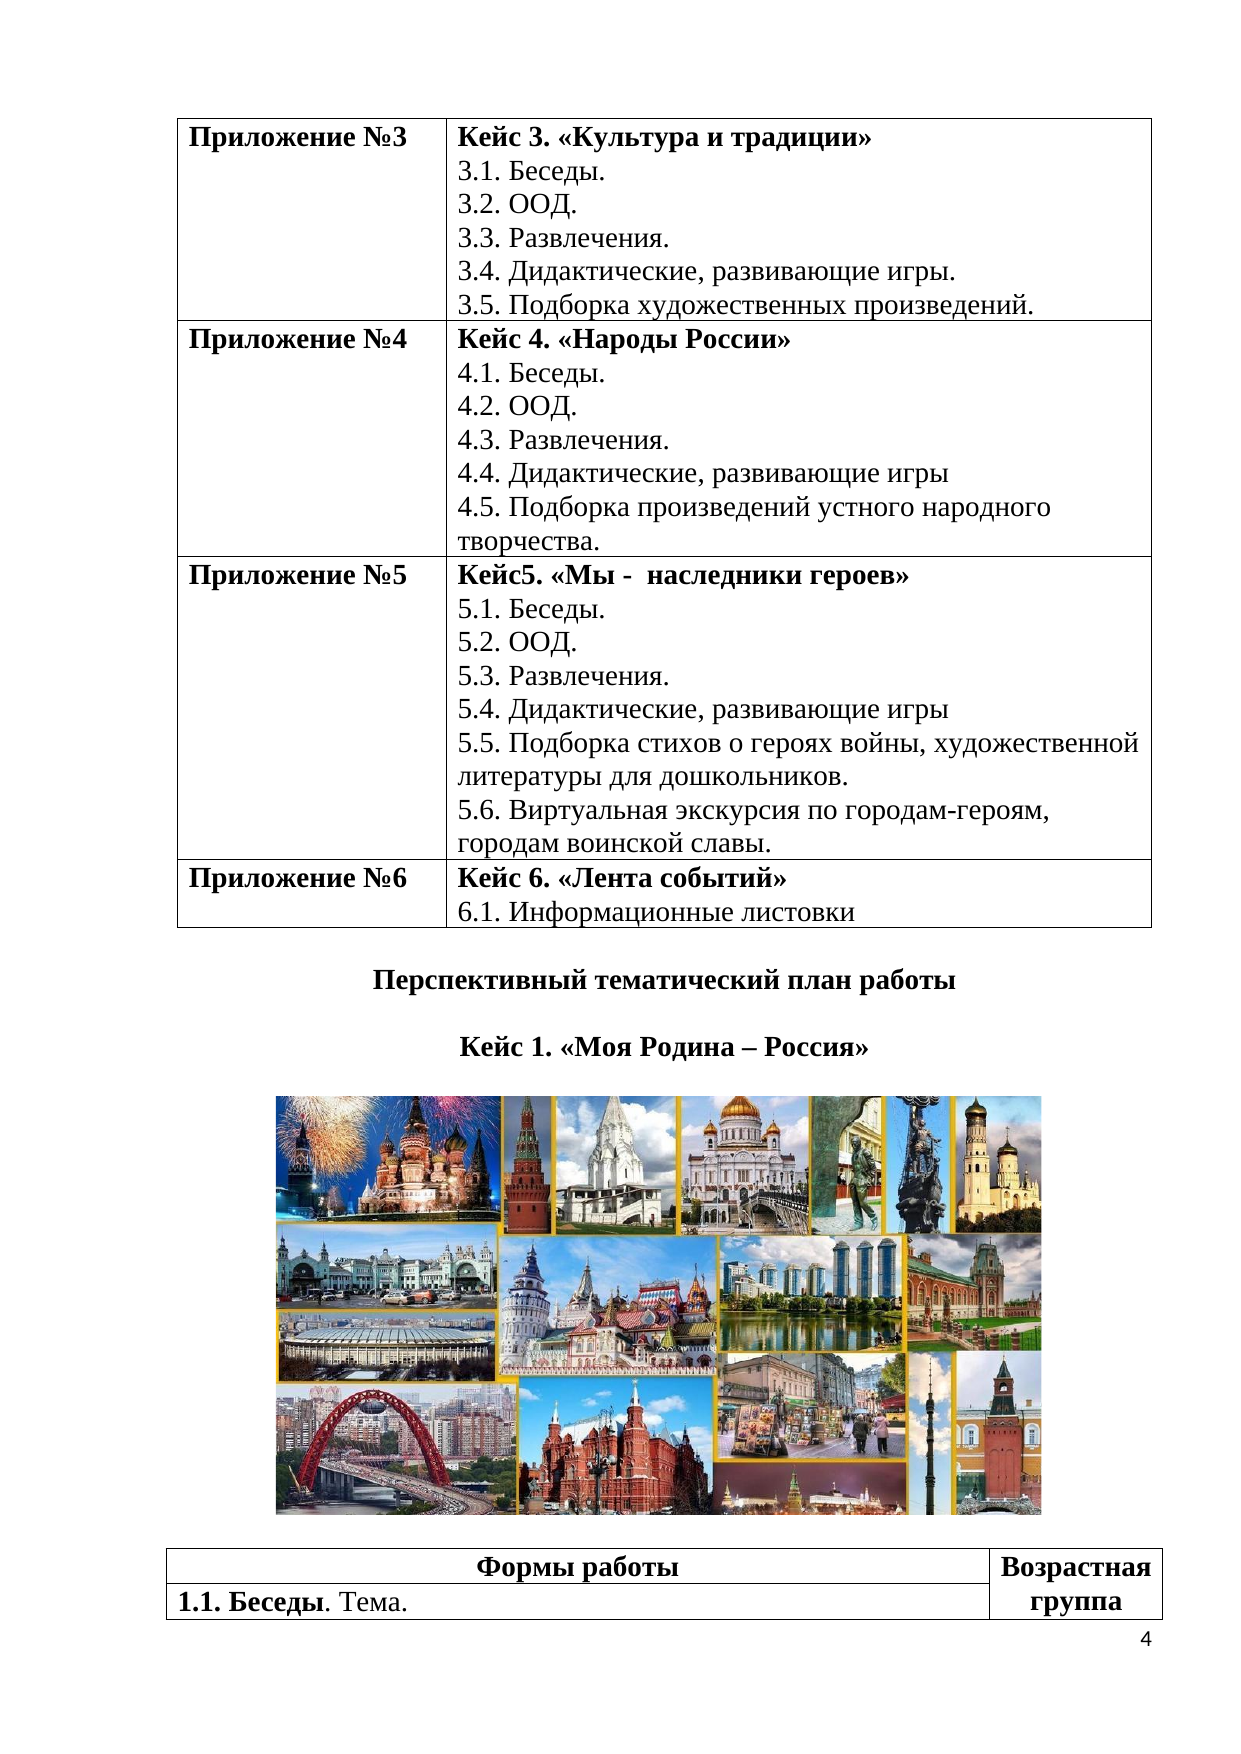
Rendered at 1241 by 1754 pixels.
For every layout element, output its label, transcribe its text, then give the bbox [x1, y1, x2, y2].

table_header Формы работы [167, 1549, 989, 1583]
table_cell Кейс 3. «Культура и традиции» 3.1. Беседы. 3.2. ООД. 3.3. Развлечения. 3.4. Дидактические, развивающие игры. 3.5. Подборка художественных произведений. [447, 119, 1151, 320]
table_cell Кейс 6. «Лента событий» 6.1. Информационные листовки [447, 860, 1151, 927]
list Перспективный тематический план работы [177, 962, 1152, 995]
list Кейс 1. «Моя Родина – Россия» [177, 1029, 1152, 1062]
table_cell Приложение №4 [178, 321, 446, 556]
table_cell Приложение №5 [178, 557, 446, 859]
table_header Возрастная группа [990, 1549, 1162, 1619]
table_cell Приложение №3 [178, 119, 446, 320]
picture [275, 1096, 1042, 1515]
table_cell Приложение №6 [178, 860, 446, 927]
table_cell Кейс 4. «Народы России» 4.1. Беседы. 4.2. ООД. 4.3. Развлечения. 4.4. Дидактические, развивающие игры 4.5. Подборка произведений устного народного творчества. [447, 321, 1151, 556]
table_cell 1.1. Беседы. Тема. [167, 1584, 989, 1619]
table_cell Кейс5. «Мы - наследники героев» 5.1. Беседы. 5.2. ООД. 5.3. Развлечения. 5.4. Дидактические, развивающие игры 5.5. Подборка стихов о героях войны, художественной литературы для дошкольников. 5.6. Виртуальная экскурсия по городам-героям, городам воинской славы. [447, 557, 1151, 859]
